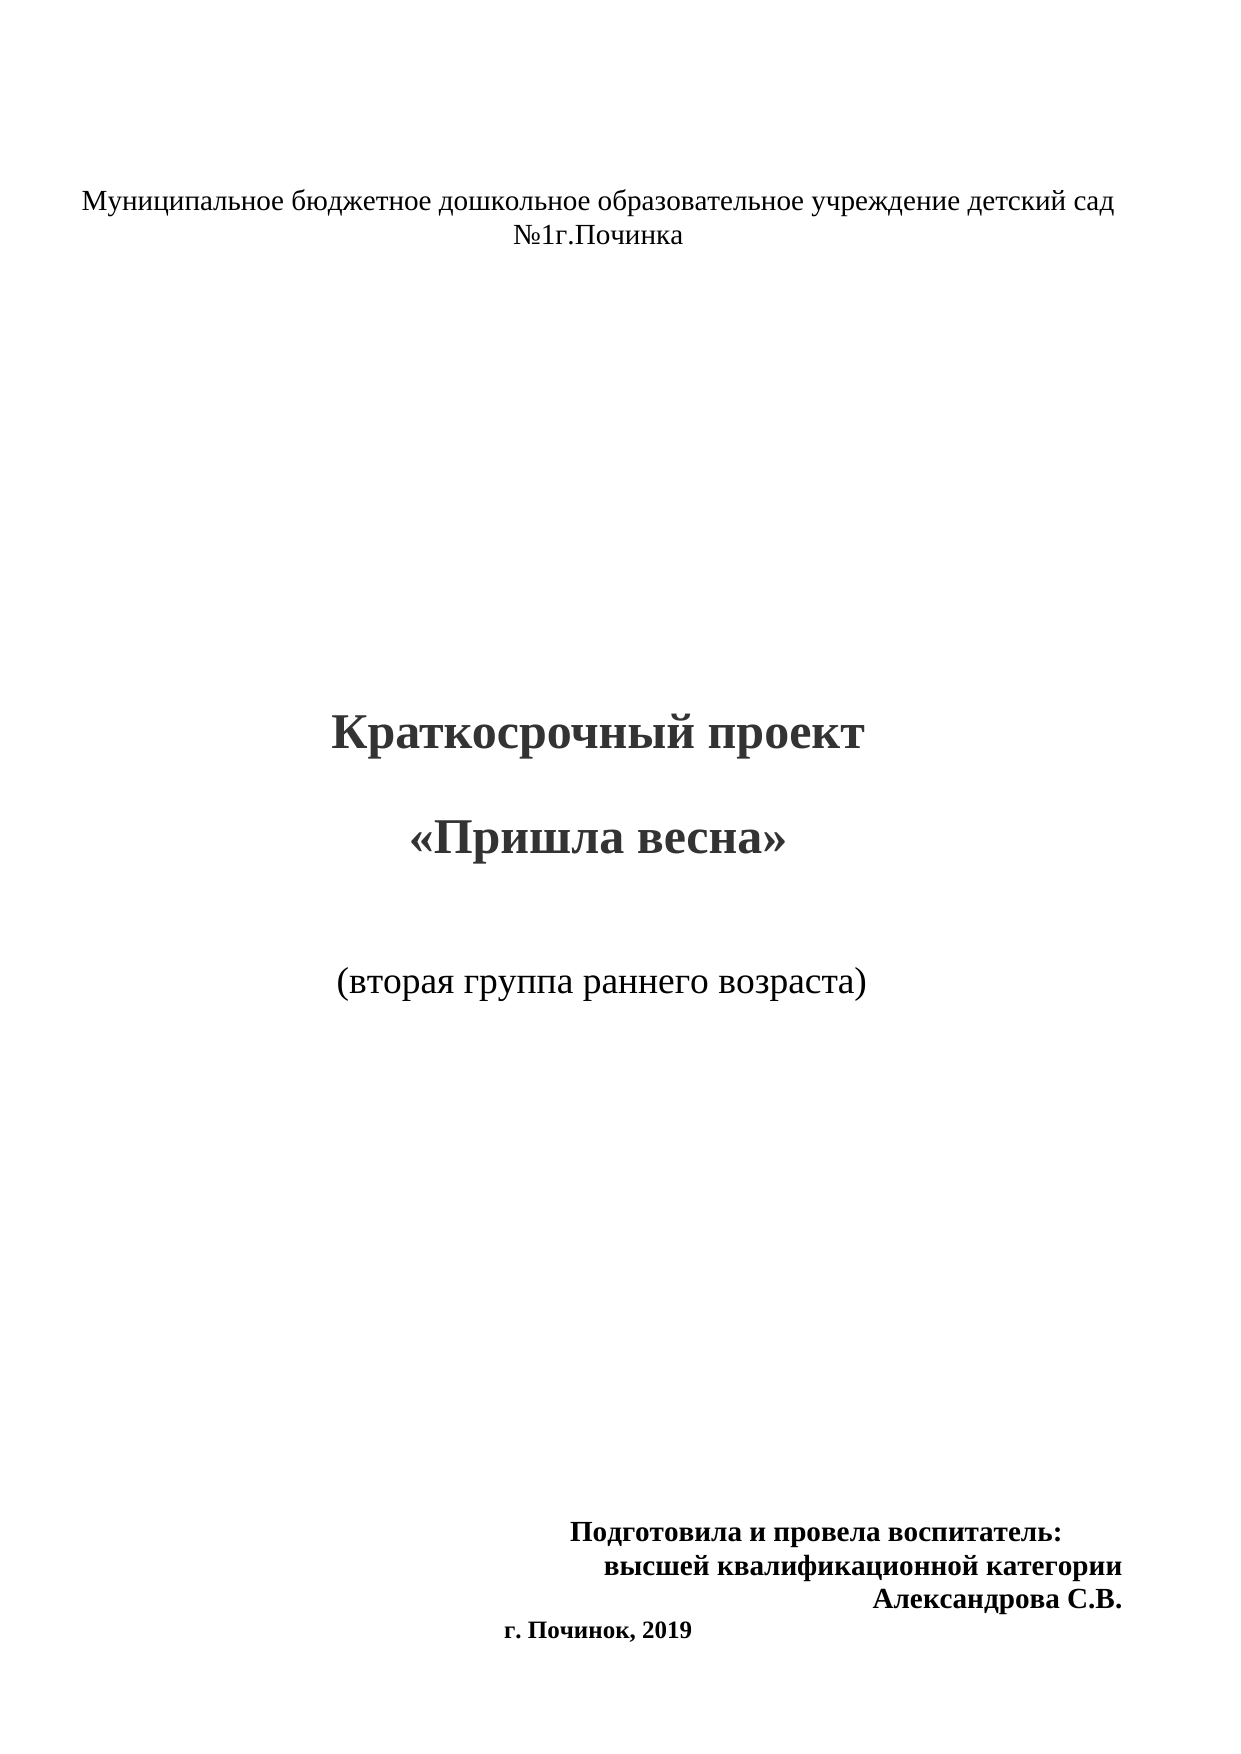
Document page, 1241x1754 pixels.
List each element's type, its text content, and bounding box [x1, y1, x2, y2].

text Муниципальное бюджетное дошкольное образовательное учреждение детский сад №1г.Починка [74, 183, 513, 250]
text Краткосрочный проект [74, 702, 1122, 759]
text «Пришла весна» [74, 806, 1122, 864]
text Подготовила и провела воспитатель: [74, 1514, 1122, 1548]
text Муниципальное бюджетное дошкольное образовательное учреждение детский сад №1г.Починка [683, 183, 1122, 250]
text (вторая группа раннего возраста) [74, 959, 1122, 1002]
text Александрова С.В. [74, 1582, 1122, 1615]
text г. Починок, 2019 [74, 1615, 1122, 1644]
text высшей квалификационной категории [74, 1548, 1122, 1582]
